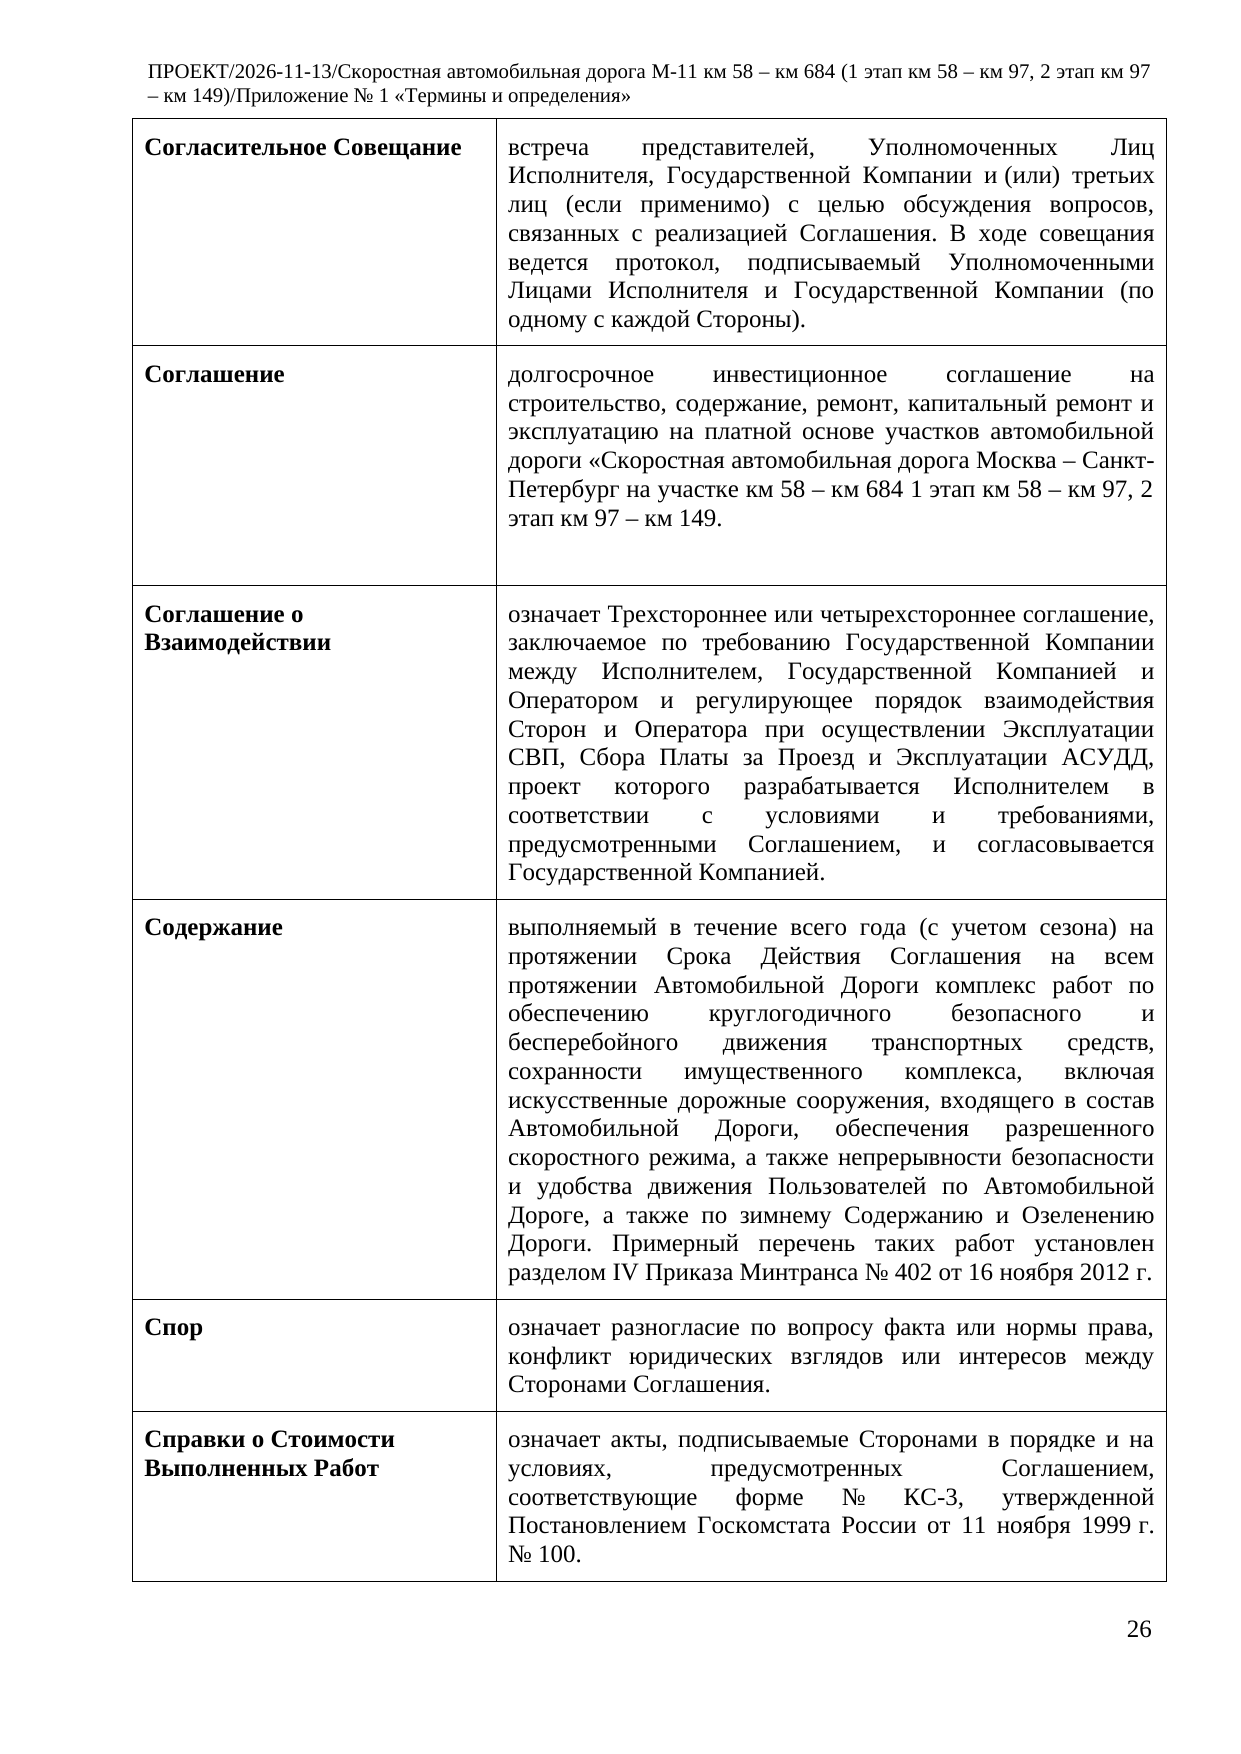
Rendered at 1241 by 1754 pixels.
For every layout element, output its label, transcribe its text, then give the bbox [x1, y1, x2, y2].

table_cell означает разногласие по вопросу факта или нормы права, конфликт юридических взглядов или интересов между Сторонами Соглашения. [497, 1300, 1166, 1411]
table_cell Спор [133, 1300, 496, 1411]
table_cell означает Трехстороннее или четырехстороннее соглашение, заключаемое по требованию Государственной Компании между Исполнителем, Государственной Компанией и Оператором и регулирующее порядок взаимодействия Сторон и Оператора при осуществлении Эксплуатации СВП, Сбора Платы за Проезд и Эксплуатации АСУДД, проект которого разрабатывается Исполнителем в соответствии с условиями и требованиями, предусмотренными Соглашением, и согласовывается Государственной Компанией. [497, 586, 1166, 899]
table_cell Соглашение [133, 346, 496, 585]
table_cell Справки о Стоимости Выполненных Работ [133, 1412, 496, 1581]
table_cell встреча представителей, Уполномоченных Лиц Исполнителя, Государственной Компании и (или) третьих лиц (если применимо) с целью обсуждения вопросов, связанных с реализацией Соглашения. В ходе совещания ведется протокол, подписываемый Уполномоченными Лицами Исполнителя и Государственной Компании (по одному с каждой Стороны). [497, 119, 1166, 345]
table_cell Согласительное Совещание [133, 119, 496, 345]
table_cell выполняемый в течение всего года (с учетом сезона) на протяжении Срока Действия Соглашения на всем протяжении Автомобильной Дороги комплекс работ по обеспечению круглогодичного безопасного и бесперебойного движения транспортных средств, сохранности имущественного комплекса, включая искусственные дорожные сооружения, входящего в состав Автомобильной Дороги, обеспечения разрешенного скоростного режима, а также непрерывности безопасности и удобства движения Пользователей по Автомобильной Дороге, а также по зимнему Содержанию и Озеленению Дороги. Примерный перечень таких работ установлен разделом IV Приказа Минтранса № 402 от 16 ноября 2012 г. [497, 900, 1166, 1298]
table_cell Соглашение о Взаимодействии [133, 586, 496, 899]
table_cell долгосрочное инвестиционное соглашение на строительство, содержание, ремонт, капитальный ремонт и эксплуатацию на платной основе участков автомобильной дороги «Скоростная автомобильная дорога Москва – Санкт-Петербург на участке км 58 – км 684 1 этап км 58 – км 97, 2 этап км 97 – км 149. [497, 346, 1166, 585]
table_cell означает акты, подписываемые Сторонами в порядке и на условиях, предусмотренных Соглашением, соответствующие форме № КС-3, утвержденной Постановлением Госкомстата России от 11 ноября 1999 г. № 100. [497, 1412, 1166, 1581]
table_cell Содержание [133, 900, 496, 1298]
